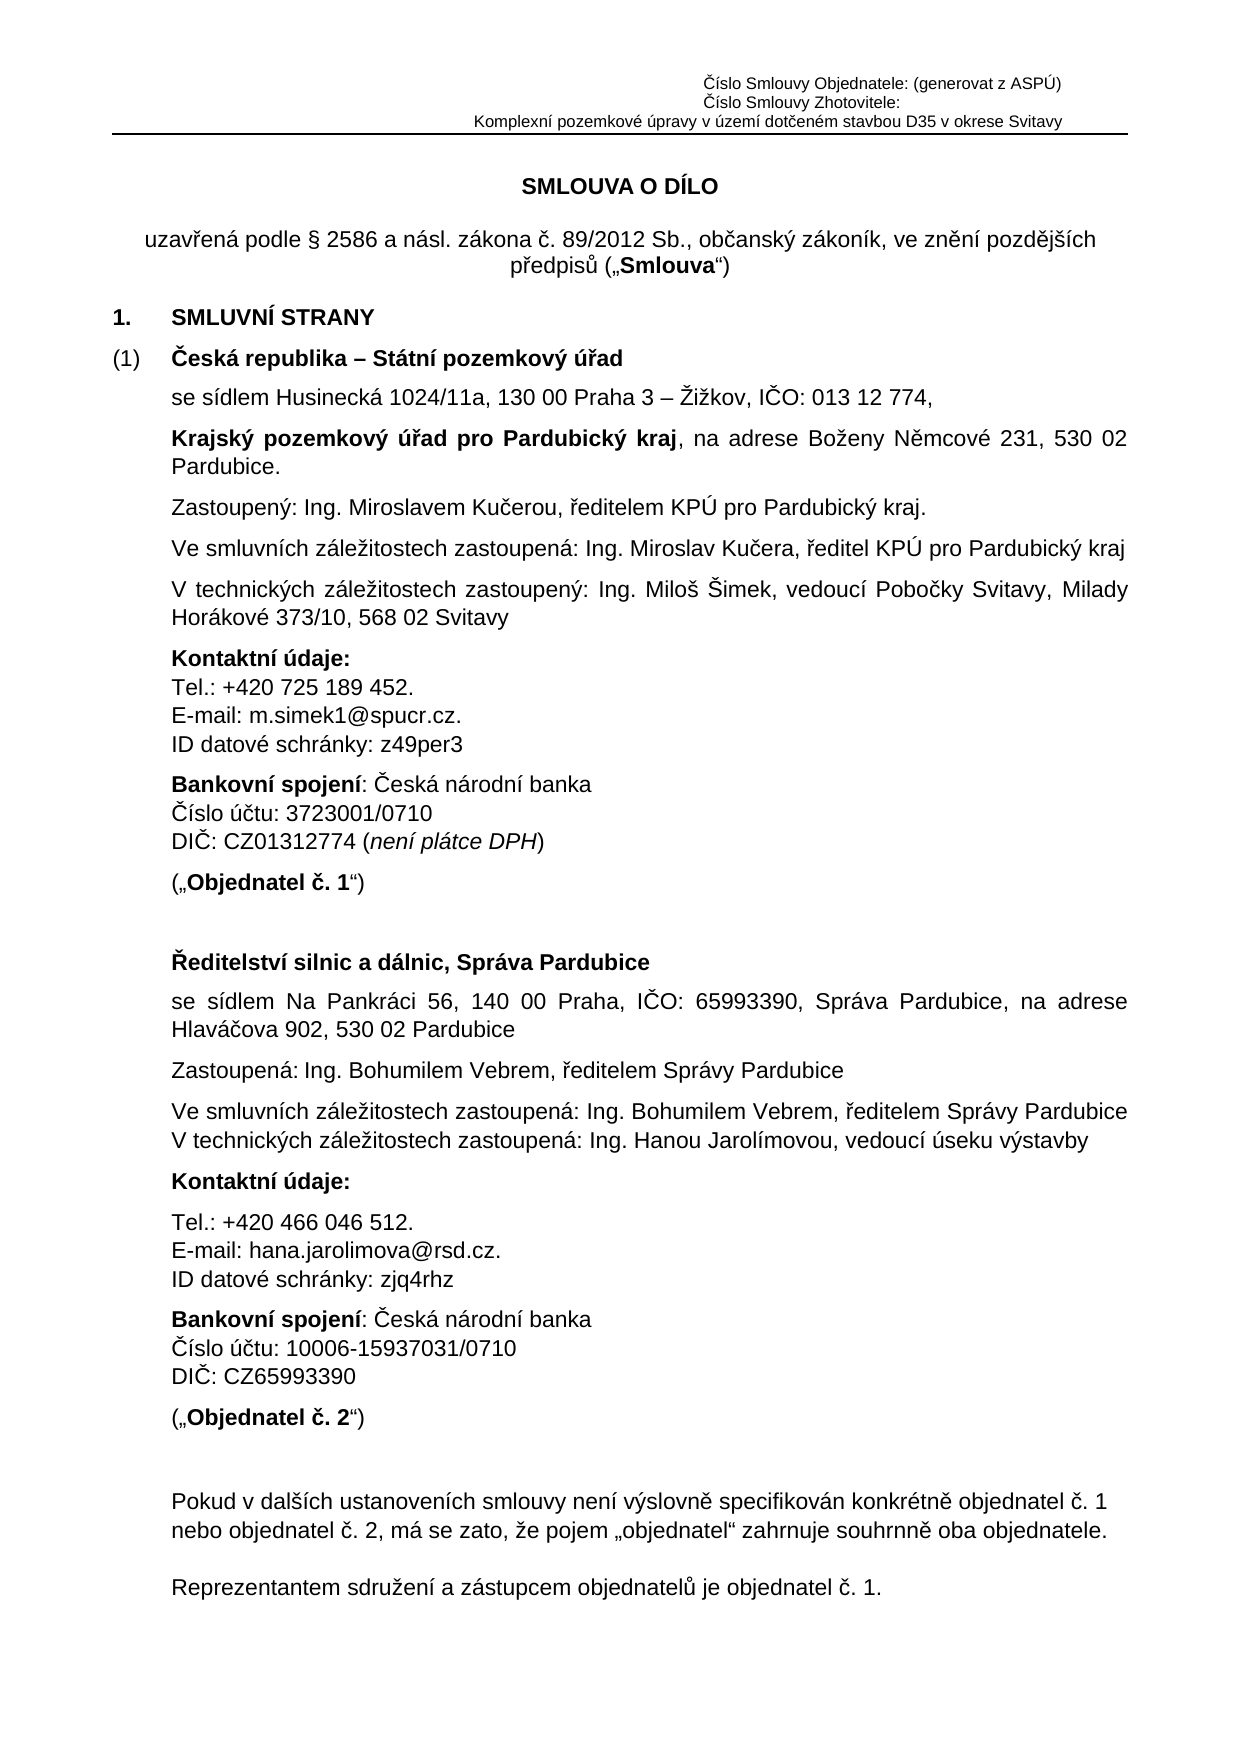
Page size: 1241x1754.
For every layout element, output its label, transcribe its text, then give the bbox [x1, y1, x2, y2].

list uzavřená podle § 2586 a násl. zákona č. 89/2012 Sb., občanský zákoník, ve znění pozdějších předpisů („Smlouva“) [112, 226, 1128, 279]
text DIČ: CZ65993390 [112, 1363, 980, 1390]
text V technických záležitostech zastoupený: Ing. Miloš Šimek, vedoucí Pobočky Svitavy, Milady Horákové 373/10, 568 02 Svitavy [171, 576, 1128, 631]
text Reprezentantem sdružení a zástupcem objednatelů je objednatel č. 1. [171, 1574, 980, 1600]
text („Objednatel č. 2“) [171, 1404, 980, 1431]
text Ve smluvních záležitostech zastoupená: Ing. Bohumilem Vebrem, ředitelem Správy Pardubice V technických záležitostech zastoupená: Ing. Hanou Jarolímovou, vedoucí úseku výstavby [171, 1098, 1128, 1153]
title SMLOUVA O DÍLO [112, 173, 1128, 199]
text Kontaktní údaje: [171, 1168, 1128, 1194]
text („Objednatel č. 1“) [171, 869, 980, 896]
text ID datové schránky: zjq4rhz [171, 1266, 980, 1292]
text E-mail: m.simek1@spucr.cz. [171, 702, 1128, 728]
text Bankovní spojení: Česká národní banka [171, 771, 1128, 798]
list Ředitelství silnic a dálnic, Správa Pardubice [112, 949, 1128, 975]
text DIČ: CZ01312774 (není plátce DPH) [171, 828, 980, 855]
list Česká republika – Státní pozemkový úřad [112, 345, 1128, 371]
text ID datové schránky: z49per3 [171, 731, 980, 757]
text se sídlem Na Pankráci 56, 140 00 Praha, IČO: 65993390, Správa Pardubice, na adrese Hlaváčova 902, 530 02 Pardubice [171, 988, 1128, 1043]
text se sídlem Husinecká 1024/11a, 130 00 Praha 3 – Žižkov, IČO: 013 12 774, [171, 384, 1128, 410]
text E-mail: hana.jarolimova@rsd.cz. [171, 1237, 1128, 1263]
text Tel.: +420 466 046 512. [171, 1209, 1128, 1235]
text Bankovní spojení: Česká národní banka [171, 1306, 1128, 1333]
text Zastoupený: Ing. Miroslavem Kučerou, ředitelem KPÚ pro Pardubický kraj. [171, 494, 1128, 520]
text Pokud v dalších ustanoveních smlouvy není výslovně specifikován konkrétně objednatel č. 1 nebo objednatel č. 2, má se zato, že pojem „objednatel“ zahrnuje souhrnně oba objednatele. [171, 1486, 1128, 1544]
text Kontaktní údaje: [171, 645, 1128, 672]
text Ve smluvních záležitostech zastoupená: Ing. Miroslav Kučera, ředitel KPÚ pro Pardubický kraj [171, 535, 1128, 561]
text Číslo účtu: 3723001/0710 [171, 800, 980, 826]
text Číslo účtu: 10006-15937031/0710 [171, 1335, 980, 1361]
text Zastoupená: Ing. Bohumilem Vebrem, ředitelem Správy Pardubice [171, 1057, 1128, 1084]
text Krajský pozemkový úřad pro Pardubický kraj, na adrese Boženy Němcové 231, 530 02 Pardubice. [171, 424, 1128, 479]
subtitle SMLUVNÍ STRANY [112, 304, 1128, 330]
text Tel.: +420 725 189 452. [171, 674, 1128, 700]
